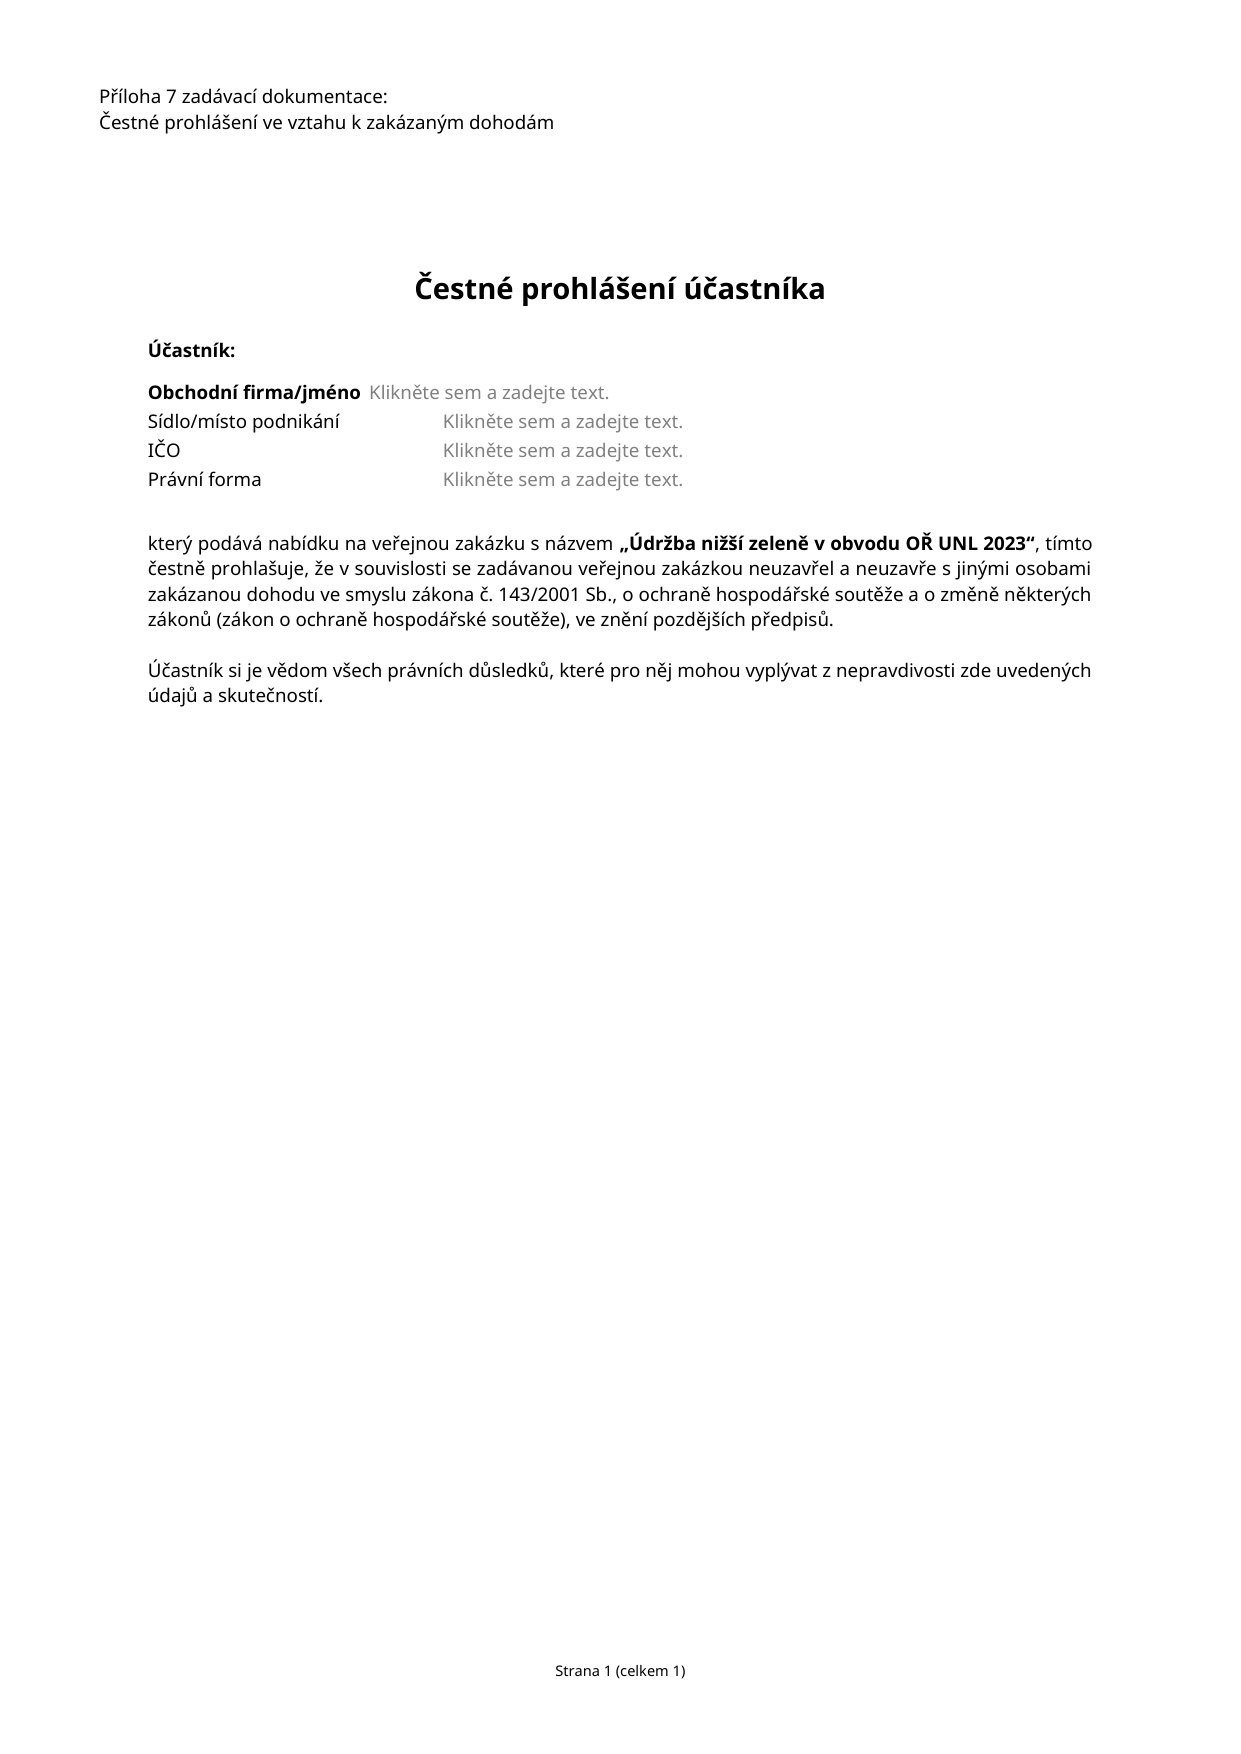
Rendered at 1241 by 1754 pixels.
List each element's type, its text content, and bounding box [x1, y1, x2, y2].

text Právní forma [148, 463, 1093, 492]
text Sídlo/místo podnikání [148, 405, 1093, 434]
text který podává nabídku na veřejnou zakázku s názvem „Údržba nižší zeleně v obvodu OŘ UNL 2023“, tímto čestně prohlašuje, že v souvislosti se zadávanou veřejnou zakázkou neuzavřel a neuzavře s jinými osobami zakázanou dohodu ve smyslu zákona č. 143/2001 Sb., o ochraně hospodářské soutěže a o změně některých zákonů (zákon o ochraně hospodářské soutěže), ve znění pozdějších předpisů. [148, 530, 1093, 632]
text IČO [148, 434, 1093, 463]
text Obchodní firma/jméno [148, 376, 1093, 405]
text Účastník si je vědom všech právních důsledků, které pro něj mohou vyplývat z nepravdivosti zde uvedených údajů a skutečností. [148, 657, 1093, 708]
text Účastník: [148, 333, 1093, 364]
title Čestné prohlášení účastníka [148, 268, 1093, 308]
